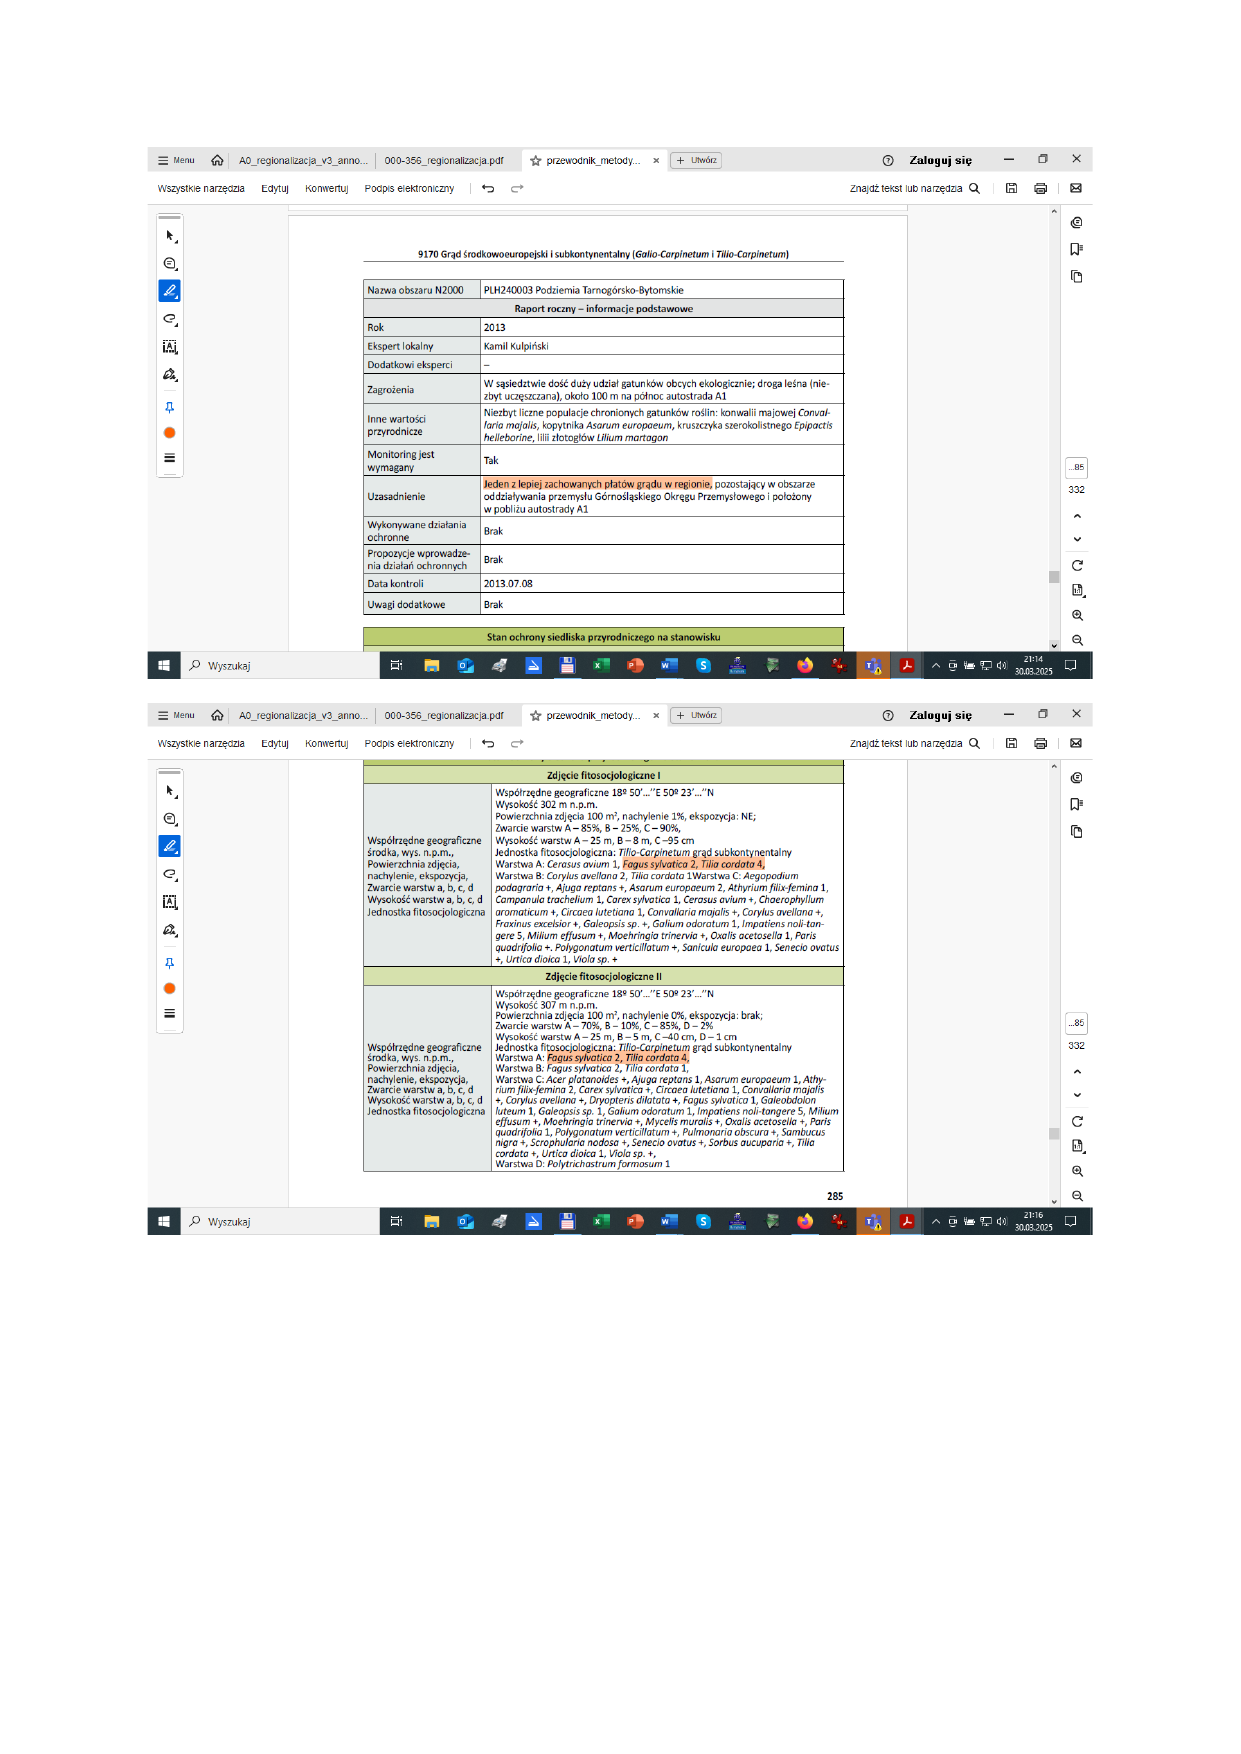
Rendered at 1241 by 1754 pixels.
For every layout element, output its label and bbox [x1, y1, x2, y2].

picture [147, 147, 1093, 679]
picture [147, 703, 1093, 1235]
